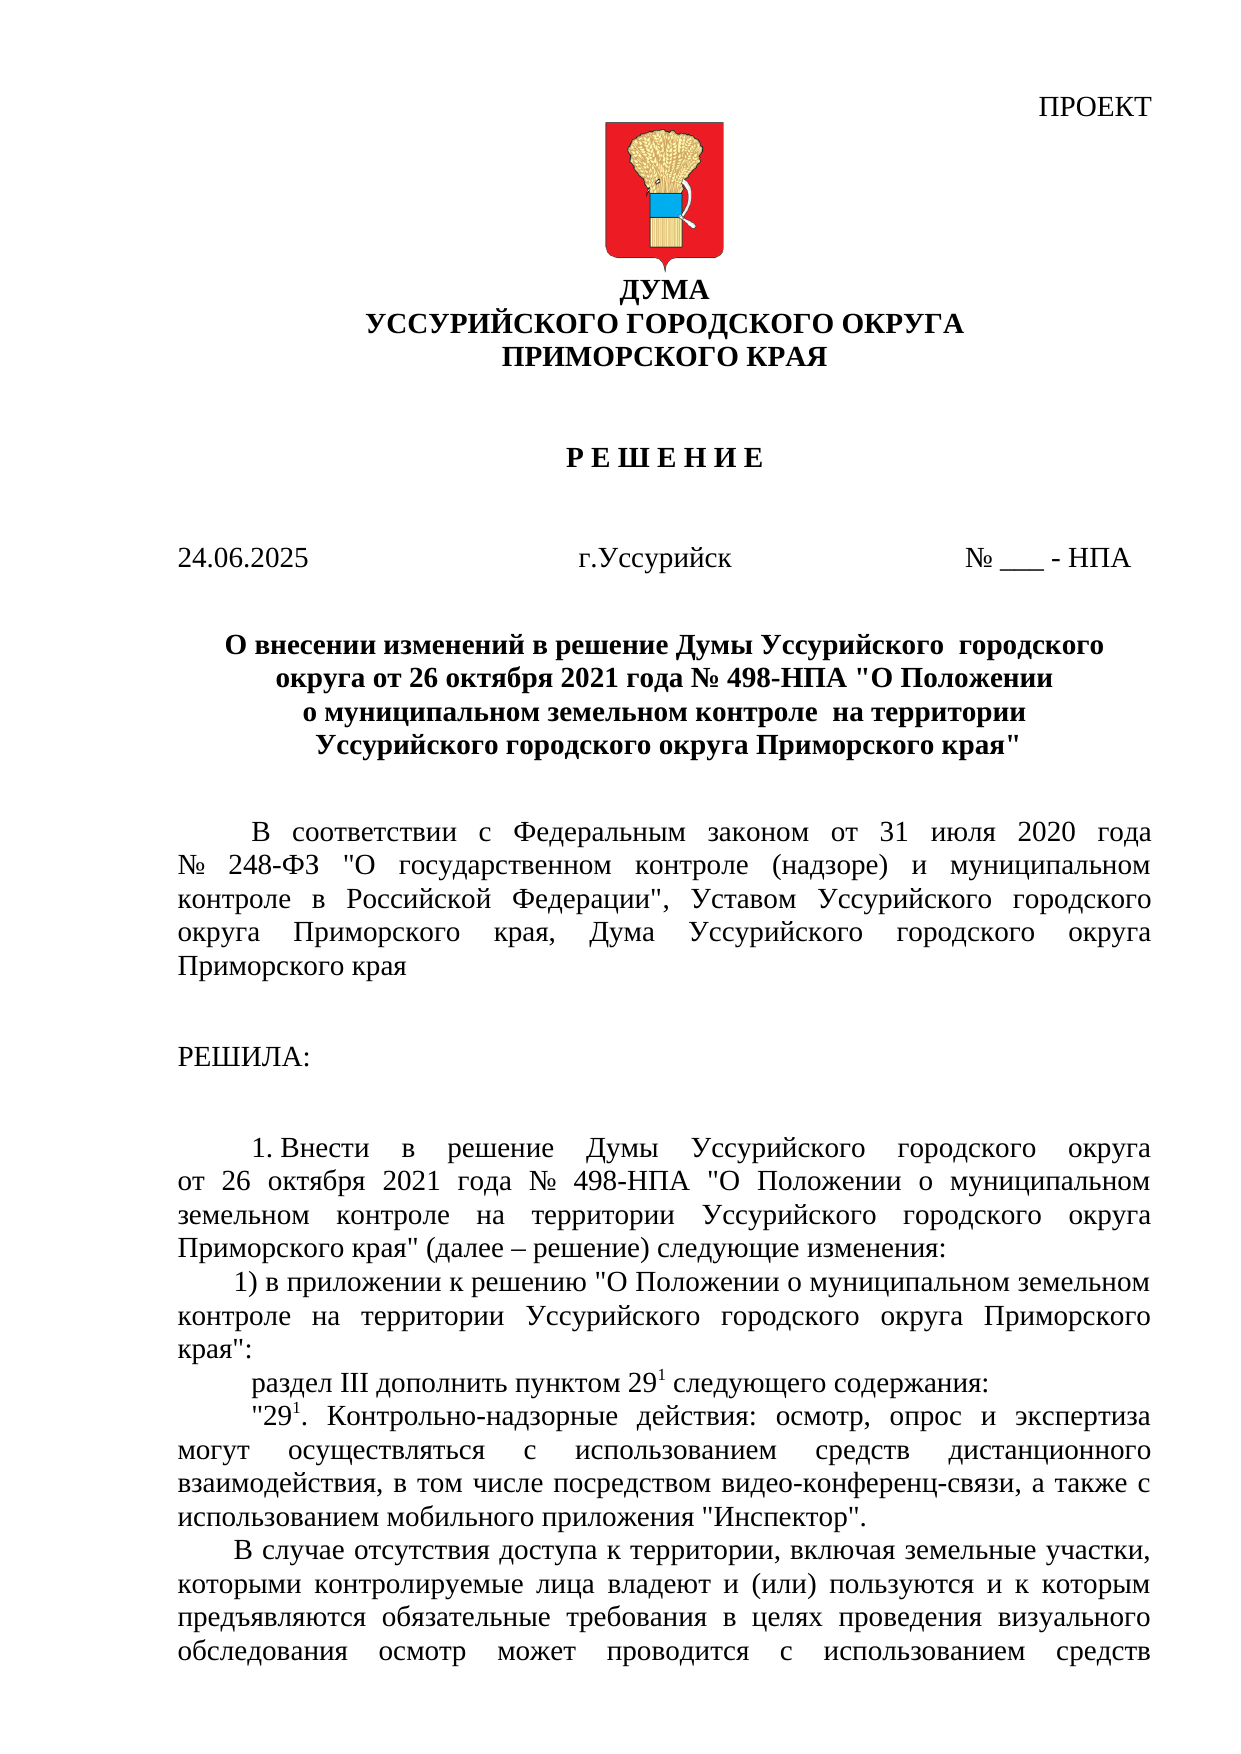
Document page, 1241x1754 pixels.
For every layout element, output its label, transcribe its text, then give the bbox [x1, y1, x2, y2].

text ПРИМОРСКОГО КРАЯ [177, 339, 1152, 373]
subtitle Уссурийского городского округа Приморского края" [177, 727, 1152, 761]
subtitle о муниципальном земельном контроле на территории [177, 694, 1152, 727]
text "291. Контрольно-надзорные действия: осмотр, опрос и экспертиза могут осуществляться с использованием средств дистанционного взаимодействия, в том числе посредством видео-конференц-связи, а также с использованием мобильного приложения "Инспектор". [177, 1398, 1152, 1532]
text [177, 1532, 1152, 1667]
text 1) в приложении к решению "О Положении о муниципальном земельном контроле на территории Уссурийского городского округа Приморского края": [177, 1264, 1152, 1365]
text РЕШИЛА: [177, 1039, 1152, 1072]
subtitle ДУМА [177, 272, 1152, 306]
text ПРОЕКТ [177, 89, 1152, 122]
text 1. Внести в решение Думы Уссурийского городского округа от 26 октября 2021 года № 498-НПА "О Положении о муниципальном земельном контроле на территории Уссурийского городского округа Приморского края" (далее – решение) следующие изменения: [177, 1130, 1152, 1264]
text Р Е Ш Е Н И Е [177, 440, 1152, 473]
picture [605, 122, 724, 273]
text В соответствии с Федеральным законом от 31 июля 2020 года № 248-ФЗ "О государственном контроле (надзоре) и муниципальном контроле в Российской Федерации", Уставом Уссурийского городского округа Приморского края, Дума Уссурийского городского округа Приморского края [177, 814, 1152, 981]
subtitle О внесении изменений в решение Думы Уссурийского городского округа от 26 октября 2021 года № 498-НПА "О Положении [177, 627, 1152, 694]
text 24.06.2025 г.Уссурийск № ___ - НПА [177, 541, 1152, 574]
subtitle УССУРИЙСКОГО ГОРОДСКОГО ОКРУГА [177, 306, 1152, 339]
text раздел III дополнить пунктом 291 следующего содержания: [177, 1365, 1152, 1398]
